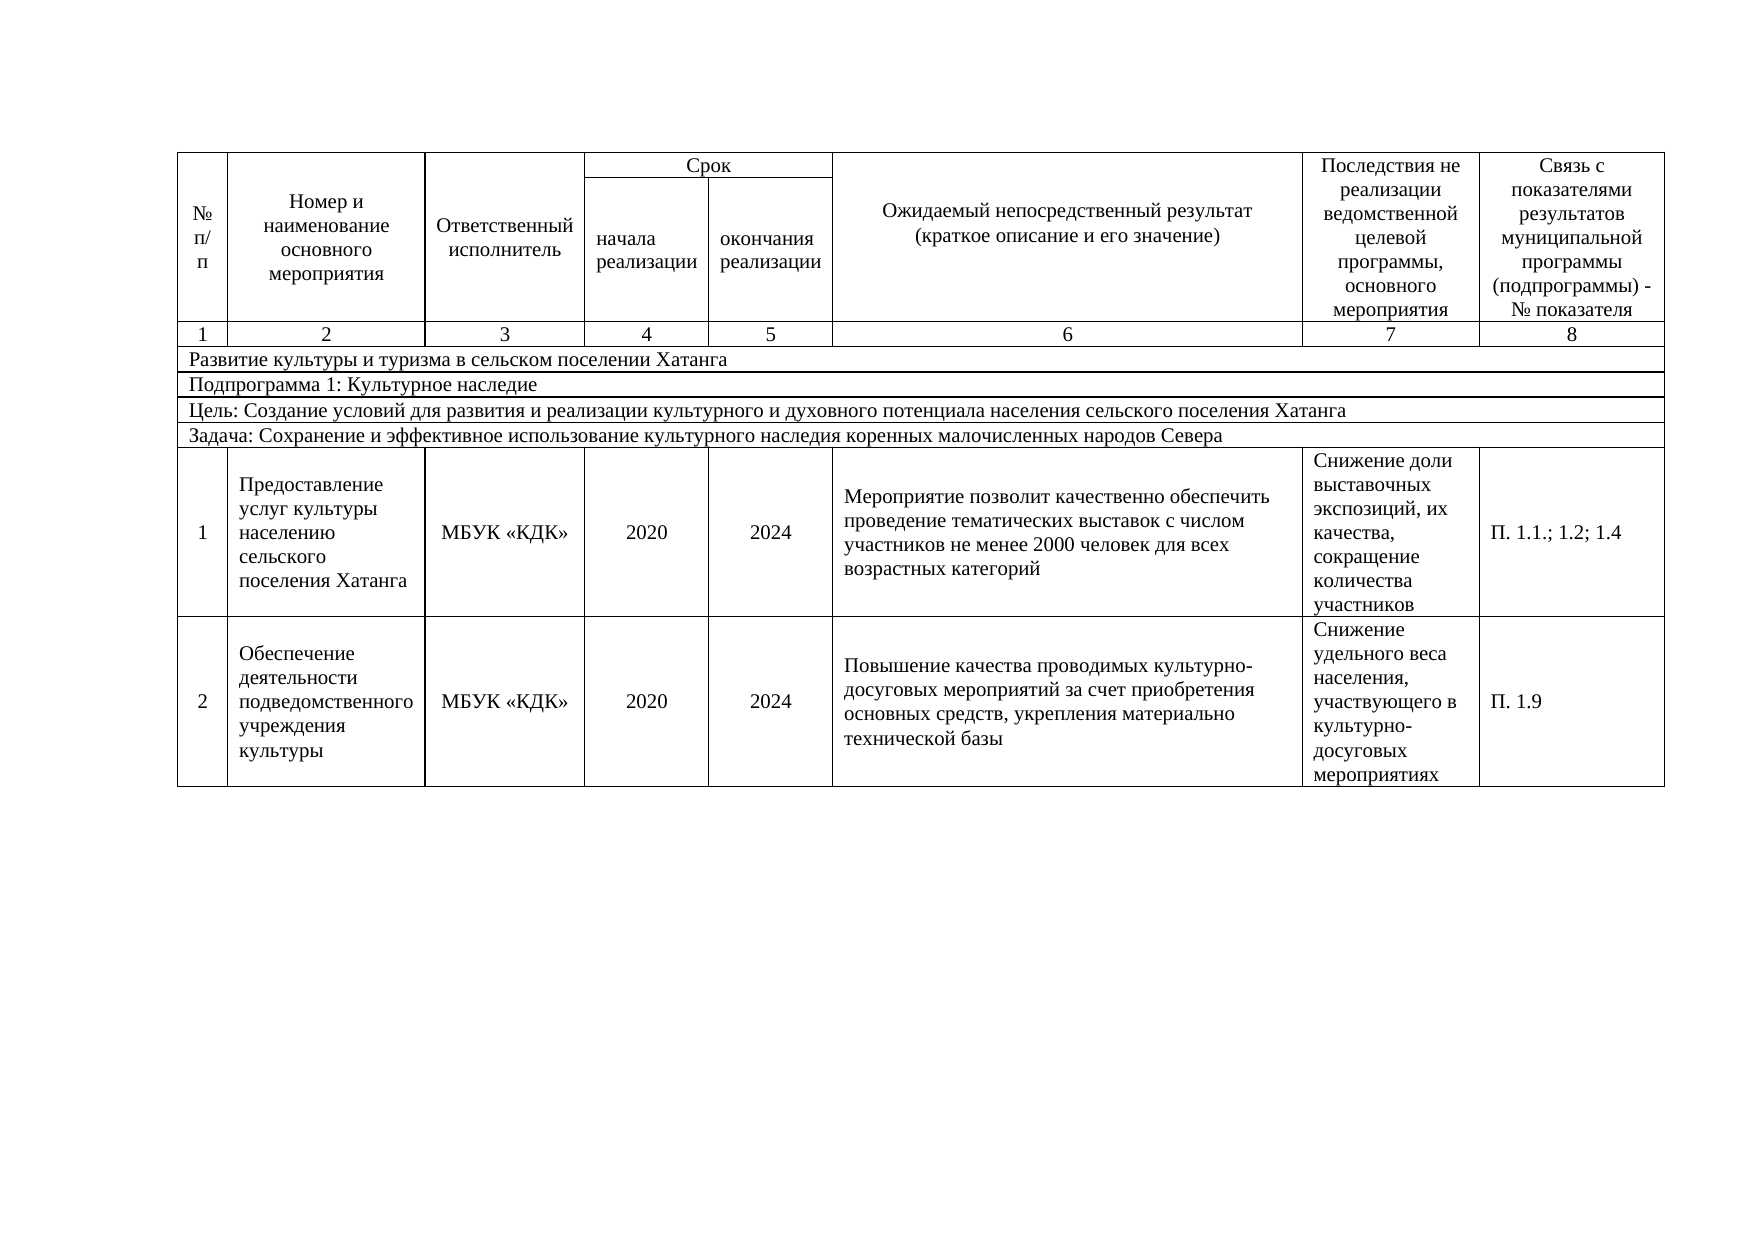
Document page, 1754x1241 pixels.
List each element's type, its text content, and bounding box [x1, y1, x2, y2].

table_header Последствия не реализации ведомственной целевой программы, основного мероприятия [1303, 153, 1479, 321]
table_cell Развитие культуры и туризма в сельском поселении Хатанга [178, 347, 1664, 371]
table_cell П. 1.1.; 1.2; 1.4 [1480, 448, 1664, 616]
table_cell Цель: Создание условий для развития и реализации культурного и духовного потенциала населения сельского поселения Хатанга [178, 398, 1664, 422]
table_cell 2 [178, 617, 227, 786]
table_header Ответственный исполнитель [426, 153, 584, 321]
table_cell 1 [178, 448, 227, 616]
table_cell 3 [426, 322, 584, 346]
table_cell 2024 [709, 448, 832, 616]
table_cell 8 [1480, 322, 1664, 346]
table_cell Мероприятие позволит качественно обеспечить проведение тематических выставок с числом участников не менее 2000 человек для всех возрастных категорий [833, 448, 1302, 616]
table_cell 5 [709, 322, 832, 346]
table_cell Подпрограмма 1: Культурное наследие [178, 373, 1664, 396]
table_header Ожидаемый непосредственный результат (краткое описание и его значение) [833, 153, 1302, 321]
table_cell Повышение качества проводимых культурно-досуговых мероприятий за счет приобретения основных средств, укрепления материально технической базы [833, 617, 1302, 786]
table_cell начала реализации [585, 178, 708, 321]
table_cell Обеспечение деятельности подведомственного учреждения культуры [228, 617, 424, 786]
table_header Номер и наименование основного мероприятия [228, 153, 424, 321]
table_cell 2 [228, 322, 424, 346]
table_header Срок [585, 153, 832, 177]
table_cell 6 [833, 322, 1302, 346]
table_cell 4 [585, 322, 708, 346]
table_cell окончания реализации [709, 178, 832, 321]
table_cell Задача: Сохранение и эффективное использование культурного наследия коренных малочисленных народов Севера [178, 423, 1664, 447]
table_cell Снижение доли выставочных экспозиций, их качества, сокращение количества участников [1303, 448, 1479, 616]
table_header Связь с показателями результатов муниципальной программы (подпрограммы) - № показателя [1480, 153, 1664, 321]
table_cell МБУК «КДК» [426, 617, 584, 786]
table_cell 2024 [709, 617, 832, 786]
table_cell 2020 [585, 617, 708, 786]
table_cell МБУК «КДК» [426, 448, 584, 616]
table_cell Предоставление услуг культуры населению сельского поселения Хатанга [228, 448, 424, 616]
table_cell Снижение удельного веса населения, участвующего в культурно-досуговых мероприятиях [1303, 617, 1479, 786]
table_cell П. 1.9 [1480, 617, 1664, 786]
table_cell 7 [1303, 322, 1479, 346]
table_header № п/п [178, 153, 227, 321]
table_cell 2020 [585, 448, 708, 616]
table_cell 1 [178, 322, 227, 346]
